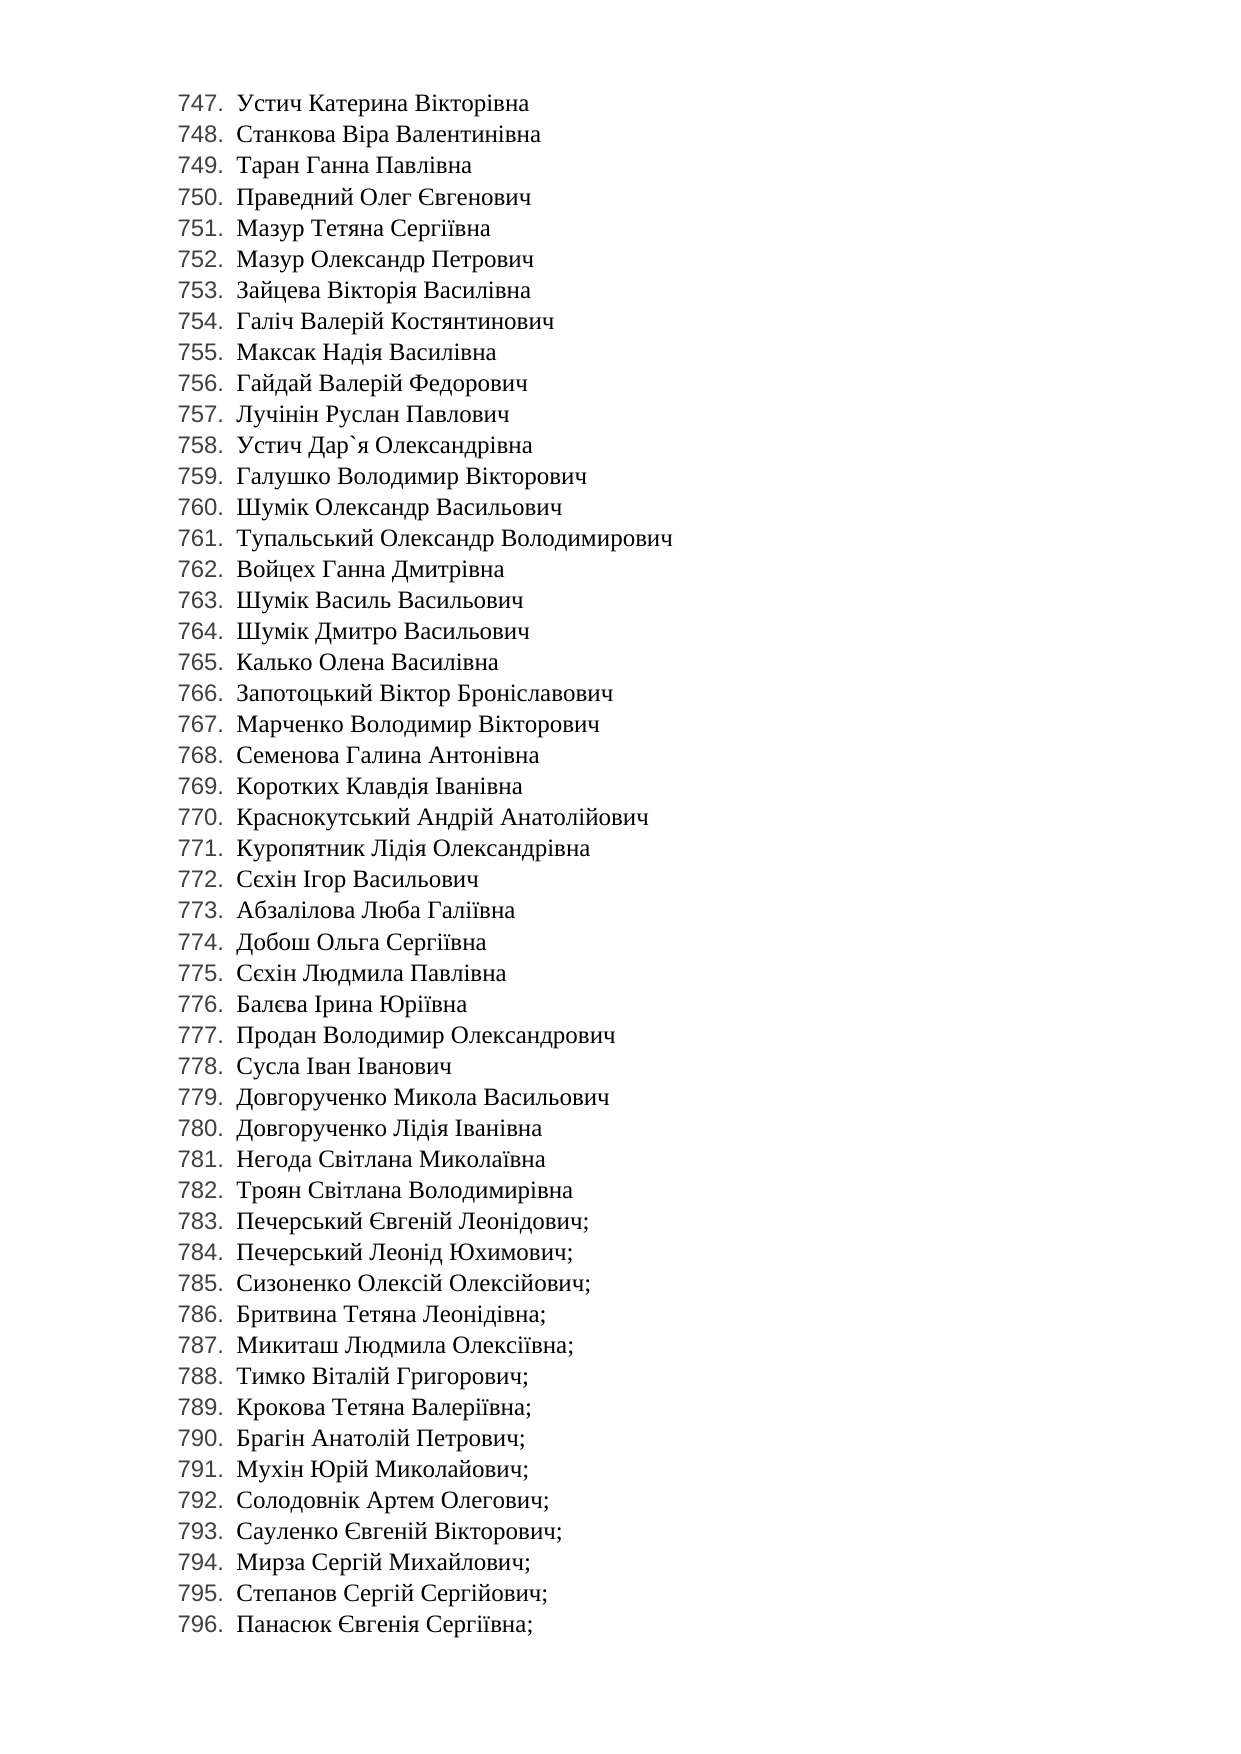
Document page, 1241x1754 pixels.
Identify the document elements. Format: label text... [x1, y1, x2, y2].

list Устич Дар`я Олександрівна [177, 430, 1152, 459]
list Довгорученко Микола Васильович [177, 1082, 1152, 1111]
list Сауленко Євгеній Вікторович; [177, 1516, 1152, 1545]
list Степанов Сергій Сергійович; [177, 1578, 1152, 1607]
list Тупальський Олександр Володимирович [177, 523, 1152, 552]
list Шумік Олександр Васильович [177, 492, 1152, 521]
list Устич Катерина Вікторівна [177, 88, 1152, 117]
list Зайцева Вікторія Василівна [177, 275, 1152, 303]
list Мухін Юрій Миколайович; [177, 1454, 1152, 1483]
list Гайдай Валерій Федорович [177, 368, 1152, 397]
list Панасюк Євгенія Сергіївна; [177, 1609, 1152, 1638]
list Галіч Валерій Костянтинович [177, 306, 1152, 334]
list Негода Світлана Миколаївна [177, 1144, 1152, 1173]
list Войцех Ганна Дмитрівна [177, 554, 1152, 583]
list Сєхін Людмила Павлівна [177, 958, 1152, 986]
list Калько Олена Василівна [177, 647, 1152, 676]
list Мазур Тетяна Сергіївна [177, 213, 1152, 241]
list Крокова Тетяна Валеріївна; [177, 1392, 1152, 1421]
list Семенова Галина Антонівна [177, 740, 1152, 769]
list Станкова Віра Валентинівна [177, 119, 1152, 148]
list Продан Володимир Олександрович [177, 1020, 1152, 1048]
list Мирза Сергій Михайлович; [177, 1547, 1152, 1576]
list Абзалілова Люба Галіївна [177, 896, 1152, 924]
list Запотоцький Віктор Броніславович [177, 678, 1152, 707]
list Бритвина Тетяна Леонідівна; [177, 1299, 1152, 1328]
list Печерський Леонід Юхимович; [177, 1237, 1152, 1266]
list Марченко Володимир Вікторович [177, 709, 1152, 738]
list Галушко Володимир Вікторович [177, 461, 1152, 490]
list Печерський Євгеній Леонідович; [177, 1206, 1152, 1235]
list Сєхін Ігор Васильович [177, 864, 1152, 893]
list Куропятник Лідія Олександрівна [177, 833, 1152, 862]
list Довгорученко Лідія Іванівна [177, 1113, 1152, 1142]
list Сизоненко Олексій Олексійович; [177, 1268, 1152, 1297]
list Микиташ Людмила Олексіївна; [177, 1330, 1152, 1359]
list Брагін Анатолій Петрович; [177, 1423, 1152, 1452]
list Коротких Клавдія Іванівна [177, 771, 1152, 800]
list Тимко Віталій Григорович; [177, 1361, 1152, 1390]
list Солодовнік Артем Олегович; [177, 1485, 1152, 1514]
list Шумік Дмитро Васильович [177, 616, 1152, 645]
list Таран Ганна Павлівна [177, 151, 1152, 179]
list Балєва Ірина Юріївна [177, 989, 1152, 1017]
list Шумік Василь Васильович [177, 585, 1152, 614]
list Мазур Олександр Петрович [177, 244, 1152, 272]
list Краснокутський Андрій Анатолійович [177, 802, 1152, 831]
list Максак Надія Василівна [177, 337, 1152, 366]
list Праведний Олег Євгенович [177, 182, 1152, 210]
list Сусла Іван Іванович [177, 1051, 1152, 1079]
list Добош Ольга Сергіївна [177, 927, 1152, 955]
list Лучінін Руслан Павлович [177, 399, 1152, 428]
list Троян Світлана Володимирівна [177, 1175, 1152, 1204]
